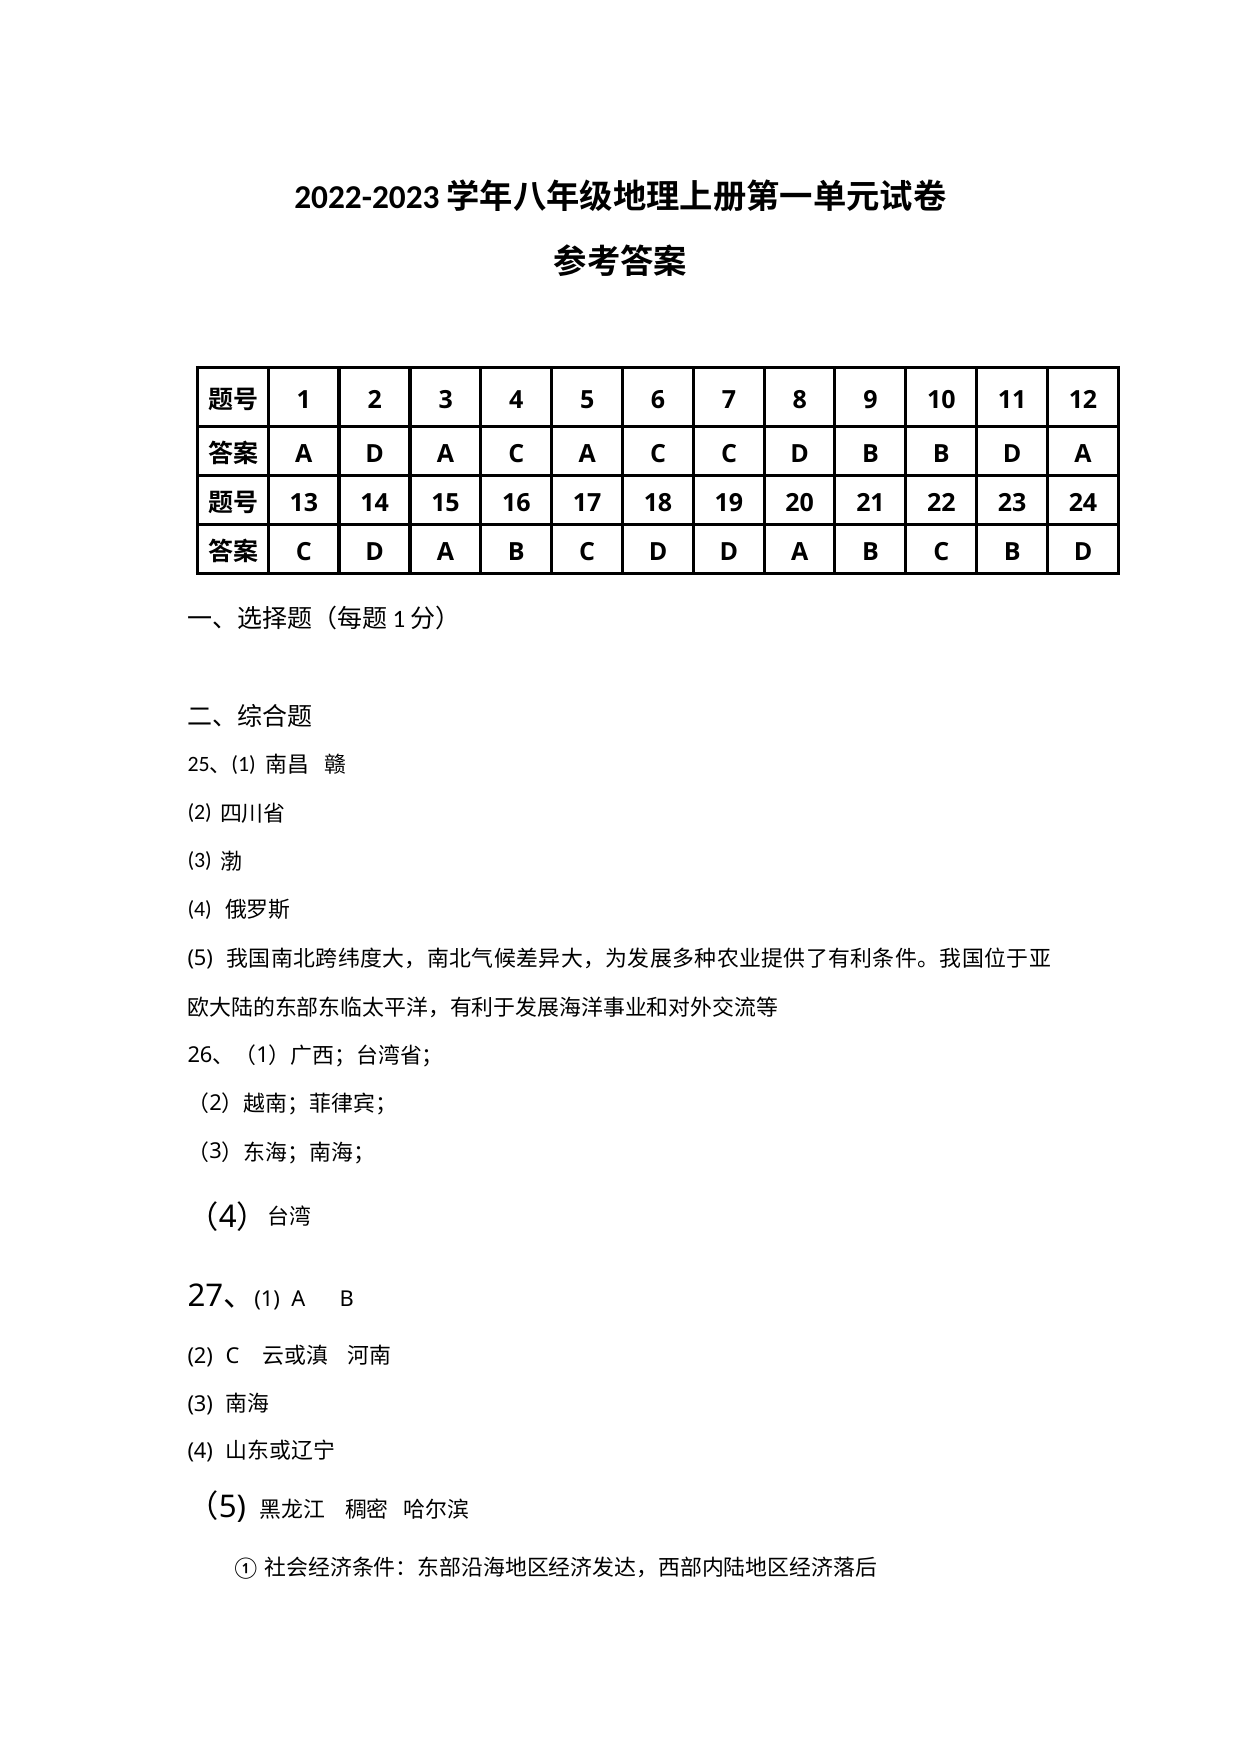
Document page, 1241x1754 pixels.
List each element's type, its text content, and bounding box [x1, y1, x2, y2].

table_cell D [1049, 526, 1117, 572]
table_cell 答案 [199, 526, 267, 572]
table_cell C [270, 526, 337, 572]
table_cell 14 [341, 477, 408, 523]
table_cell A [553, 428, 621, 474]
list 越南；菲律宾； [187, 1086, 1053, 1118]
table_cell B [978, 526, 1046, 572]
list (1) A B [187, 1270, 1053, 1316]
table_header 11 [978, 369, 1046, 425]
list （1）广西；台湾省； [187, 1037, 1053, 1070]
table_cell 22 [907, 477, 975, 523]
list 东海；南海； [187, 1134, 1053, 1167]
list 黑龙江 稠密 哈尔滨 [187, 1481, 1053, 1526]
table_cell B [836, 428, 904, 474]
table_cell D [624, 526, 692, 572]
table_cell 13 [270, 477, 337, 523]
list 南海 [187, 1386, 1053, 1418]
table_cell D [978, 428, 1046, 474]
list C 云或滇 河南 [187, 1338, 1053, 1370]
table_cell A [766, 526, 833, 572]
table_cell 19 [695, 477, 763, 523]
table_header 7 [695, 369, 763, 425]
table_header 2 [341, 369, 408, 425]
table_header 6 [624, 369, 692, 425]
table_cell 21 [836, 477, 904, 523]
table_cell A [412, 526, 479, 572]
table_cell 23 [978, 477, 1046, 523]
list (1) 南昌 赣 [187, 747, 1053, 779]
list 选择题（每题1分） [187, 324, 1053, 649]
table_cell C [695, 428, 763, 474]
table_cell 18 [624, 477, 692, 523]
table_cell B [482, 526, 550, 572]
table_header 10 [907, 369, 975, 425]
list 俄罗斯 [187, 892, 1053, 924]
list 四川省 [187, 795, 1053, 828]
table_cell 17 [553, 477, 621, 523]
table_cell 答案 [199, 428, 267, 474]
table_cell D [341, 428, 408, 474]
table_cell C [624, 428, 692, 474]
table_cell B [836, 526, 904, 572]
table_header 3 [412, 369, 479, 425]
table_cell 16 [482, 477, 550, 523]
text 2022-2023学年八年级地理上册第一单元试卷 [187, 162, 1053, 227]
table_cell 20 [766, 477, 833, 523]
text ①社会经济条件：东部沿海地区经济发达，西部内陆地区经济落后 [187, 1549, 1053, 1582]
table_header 4 [482, 369, 550, 425]
table_cell 24 [1049, 477, 1117, 523]
list 我国南北跨纬度大，南北气候差异大，为发展多种农业提供了有利条件。我国位于亚欧大陆的东部东临太平洋，有利于发展海洋事业和对外交流等 [187, 940, 1053, 1022]
table_header 1 [270, 369, 337, 425]
list 综合题 [187, 682, 1053, 747]
table_header 5 [553, 369, 621, 425]
table_cell C [907, 526, 975, 572]
text 参考答案 [187, 227, 1053, 292]
table_cell A [412, 428, 479, 474]
table_header 9 [836, 369, 904, 425]
table_header 12 [1049, 369, 1117, 425]
table_cell 15 [412, 477, 479, 523]
table_cell C [482, 428, 550, 474]
table_header 8 [766, 369, 833, 425]
list 山东或辽宁 [187, 1433, 1053, 1465]
table_cell D [766, 428, 833, 474]
list 台湾 [187, 1182, 1053, 1247]
list 渤 [187, 844, 1053, 876]
table_cell A [270, 428, 337, 474]
table_cell C [553, 526, 621, 572]
table_cell D [695, 526, 763, 572]
table_cell B [907, 428, 975, 474]
table_cell 题号 [199, 477, 267, 523]
table_header 题号 [199, 369, 267, 425]
table_cell A [1049, 428, 1117, 474]
table_cell D [341, 526, 408, 572]
